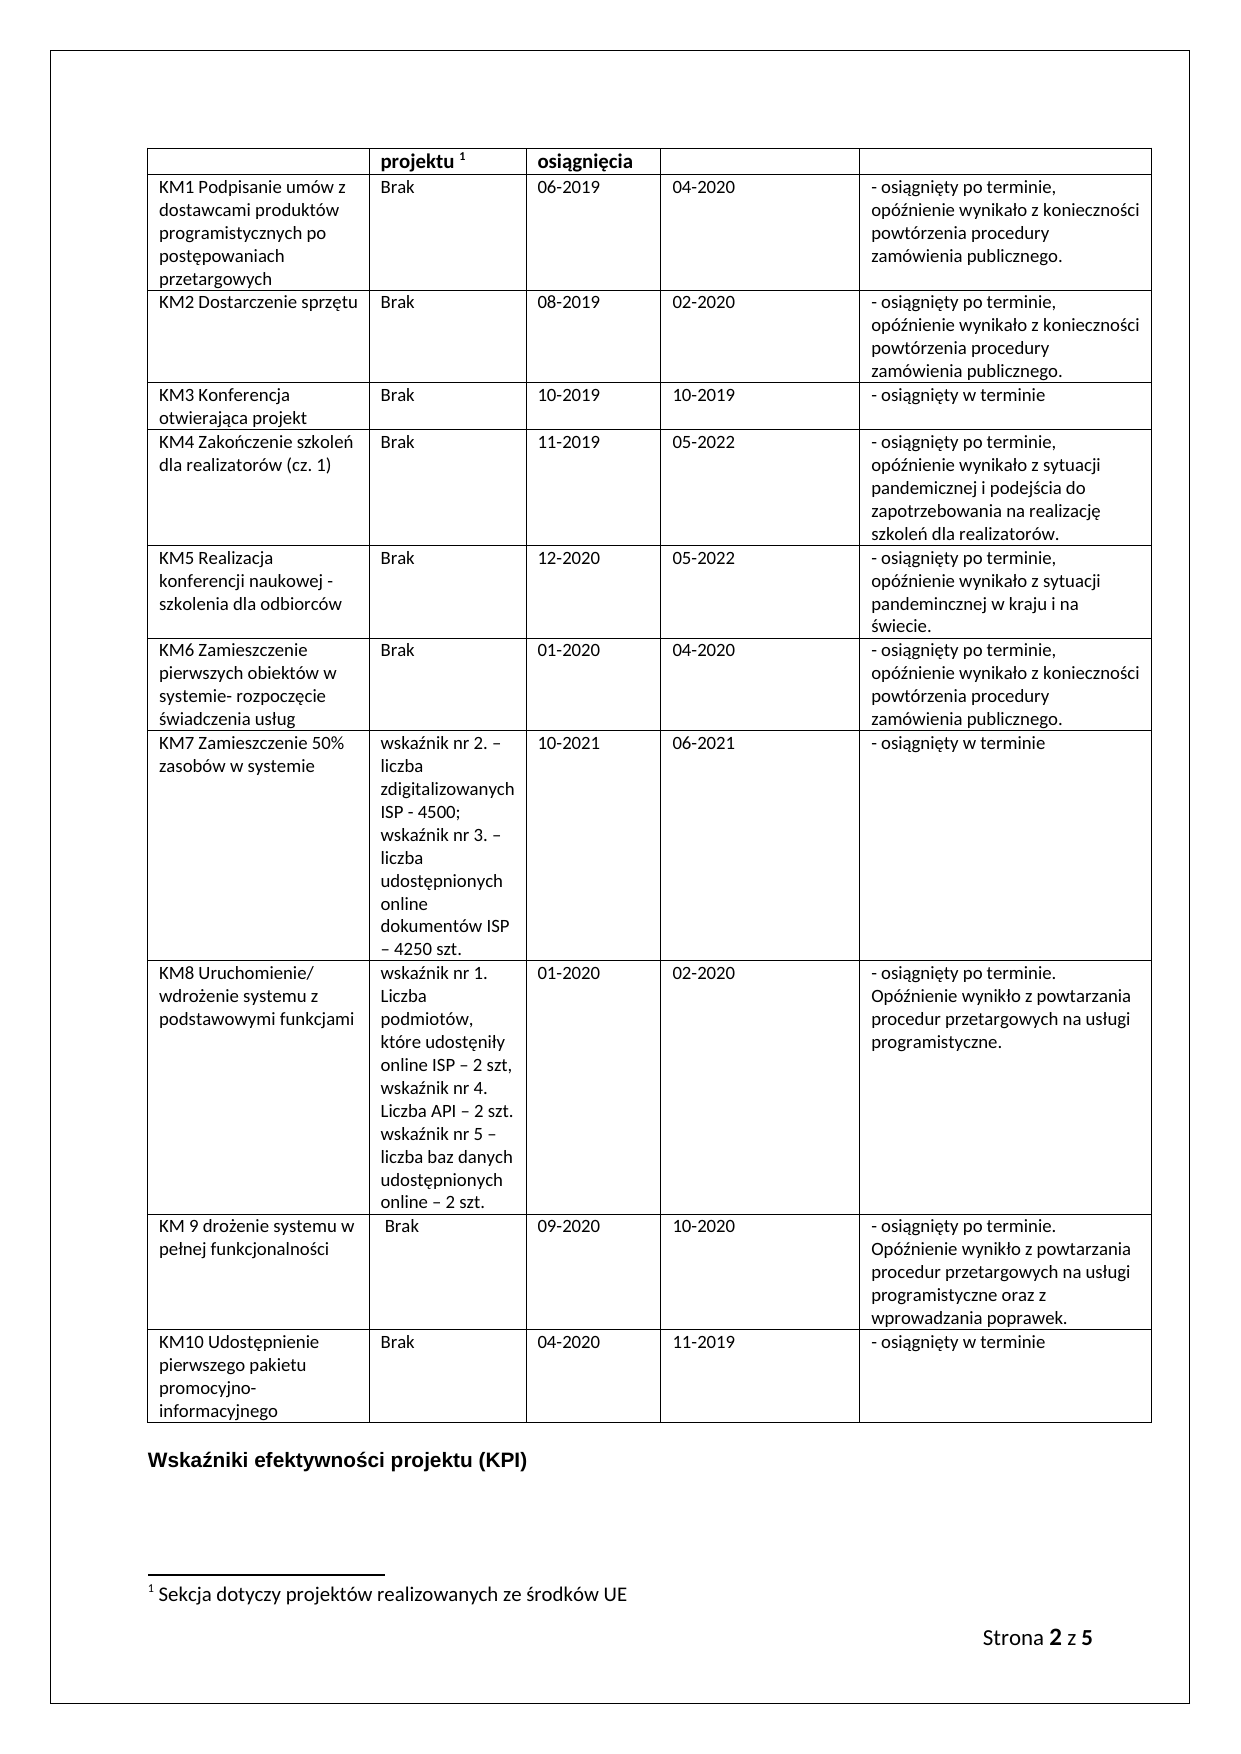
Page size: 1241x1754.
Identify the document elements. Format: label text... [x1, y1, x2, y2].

table_cell wskaźnik nr 2. – liczba zdigitalizowanych ISP - 4500; wskaźnik nr 3. – liczba udostępnionych online dokumentów ISP – 4250 szt. [370, 731, 526, 960]
table_cell - osiągnięty po terminie, opóźnienie wynikało z konieczności powtórzenia procedury zamówienia publicznego. [860, 175, 1151, 289]
table_cell 05-2022 [661, 430, 859, 545]
table_cell KM7 Zamieszczenie 50% zasobów w systemie [148, 731, 369, 960]
table_cell - osiągnięty po terminie. Opóźnienie wynikło z powtarzania procedur przetargowych na usługi programistyczne. [860, 961, 1151, 1213]
table_cell KM6 Zamieszczenie pierwszych obiektów w systemie- rozpoczęcie świadczenia usług [148, 639, 369, 730]
table_cell 04-2020 [661, 175, 859, 289]
table_cell Brak [370, 639, 526, 730]
table_cell Brak [370, 1330, 526, 1422]
table_cell - osiągnięty po terminie, opóźnienie wynikało z konieczności powtórzenia procedury zamówienia publicznego. [860, 291, 1151, 382]
table_cell 02-2020 [661, 961, 859, 1213]
table_cell 05-2022 [661, 546, 859, 637]
table_cell KM5 Realizacja konferencji naukowej - szkolenia dla odbiorców [148, 546, 369, 637]
table_cell KM 9 drożenie systemu w pełnej funkcjonalności [148, 1215, 369, 1329]
table_cell KM1 Podpisanie umów z dostawcami produktów programistycznych po postępowaniach przetargowych [148, 175, 369, 289]
table_cell Brak [370, 291, 526, 382]
table_cell 01-2020 [527, 961, 660, 1213]
table_cell 11-2019 [527, 430, 660, 545]
table_cell - osiągnięty w terminie [860, 1330, 1151, 1422]
table_cell 02-2020 [661, 291, 859, 382]
table_cell Brak [370, 383, 526, 429]
table_cell - osiągnięty w terminie [860, 383, 1151, 429]
table_cell 08-2019 [527, 291, 660, 382]
table_cell 04-2020 [527, 1330, 660, 1422]
table_cell - osiągnięty po terminie, opóźnienie wynikało z sytuacji pandemicznej i podejścia do zapotrzebowania na realizację szkoleń dla realizatorów. [860, 430, 1151, 545]
table_cell KM10 Udostępnienie pierwszego pakietu promocyjno-informacyjnego [148, 1330, 369, 1422]
table_cell 09-2020 [527, 1215, 660, 1329]
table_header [860, 149, 1151, 174]
text Wskaźniki efektywności projektu (KPI) [148, 1448, 1093, 1472]
table_cell - osiągnięty po terminie, opóźnienie wynikało z konieczności powtórzenia procedury zamówienia publicznego. [860, 639, 1151, 730]
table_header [661, 149, 859, 174]
table_cell 10-2019 [527, 383, 660, 429]
table_cell KM3 Konferencja otwierająca projekt [148, 383, 369, 429]
table_cell 04-2020 [661, 639, 859, 730]
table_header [527, 149, 660, 174]
table_cell 10-2021 [527, 731, 660, 960]
table_cell KM8 Uruchomienie/ wdrożenie systemu z podstawowymi funkcjami [148, 961, 369, 1213]
table_cell - osiągnięty po terminie, opóźnienie wynikało z sytuacji pandemincznej w kraju i na świecie. [860, 546, 1151, 637]
table_cell - osiągnięty w terminie [860, 731, 1151, 960]
table_cell 01-2020 [527, 639, 660, 730]
table_cell 11-2019 [661, 1330, 859, 1422]
table_cell KM2 Dostarczenie sprzętu [148, 291, 369, 382]
table_cell Brak [370, 175, 526, 289]
table_cell 10-2020 [661, 1215, 859, 1329]
table_header Nazwa [148, 149, 369, 174]
table_cell KM4 Zakończenie szkoleń dla realizatorów (cz. 1) [148, 430, 369, 545]
table_cell 10-2019 [661, 383, 859, 429]
table_cell Brak [370, 430, 526, 545]
table_cell wskaźnik nr 1. Liczba podmiotów, które udostęniły online ISP – 2 szt, wskaźnik nr 4. Liczba API – 2 szt. wskaźnik nr 5 – liczba baz danych udostępnionych online – 2 szt. [370, 961, 526, 1213]
table_cell 06-2019 [527, 175, 660, 289]
table_cell Brak [370, 546, 526, 637]
table_cell Brak [370, 1215, 526, 1329]
table_cell 06-2021 [661, 731, 859, 960]
table_cell 12-2020 [527, 546, 660, 637]
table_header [370, 149, 526, 174]
table_cell - osiągnięty po terminie. Opóźnienie wynikło z powtarzania procedur przetargowych na usługi programistyczne oraz z wprowadzania poprawek. [860, 1215, 1151, 1329]
